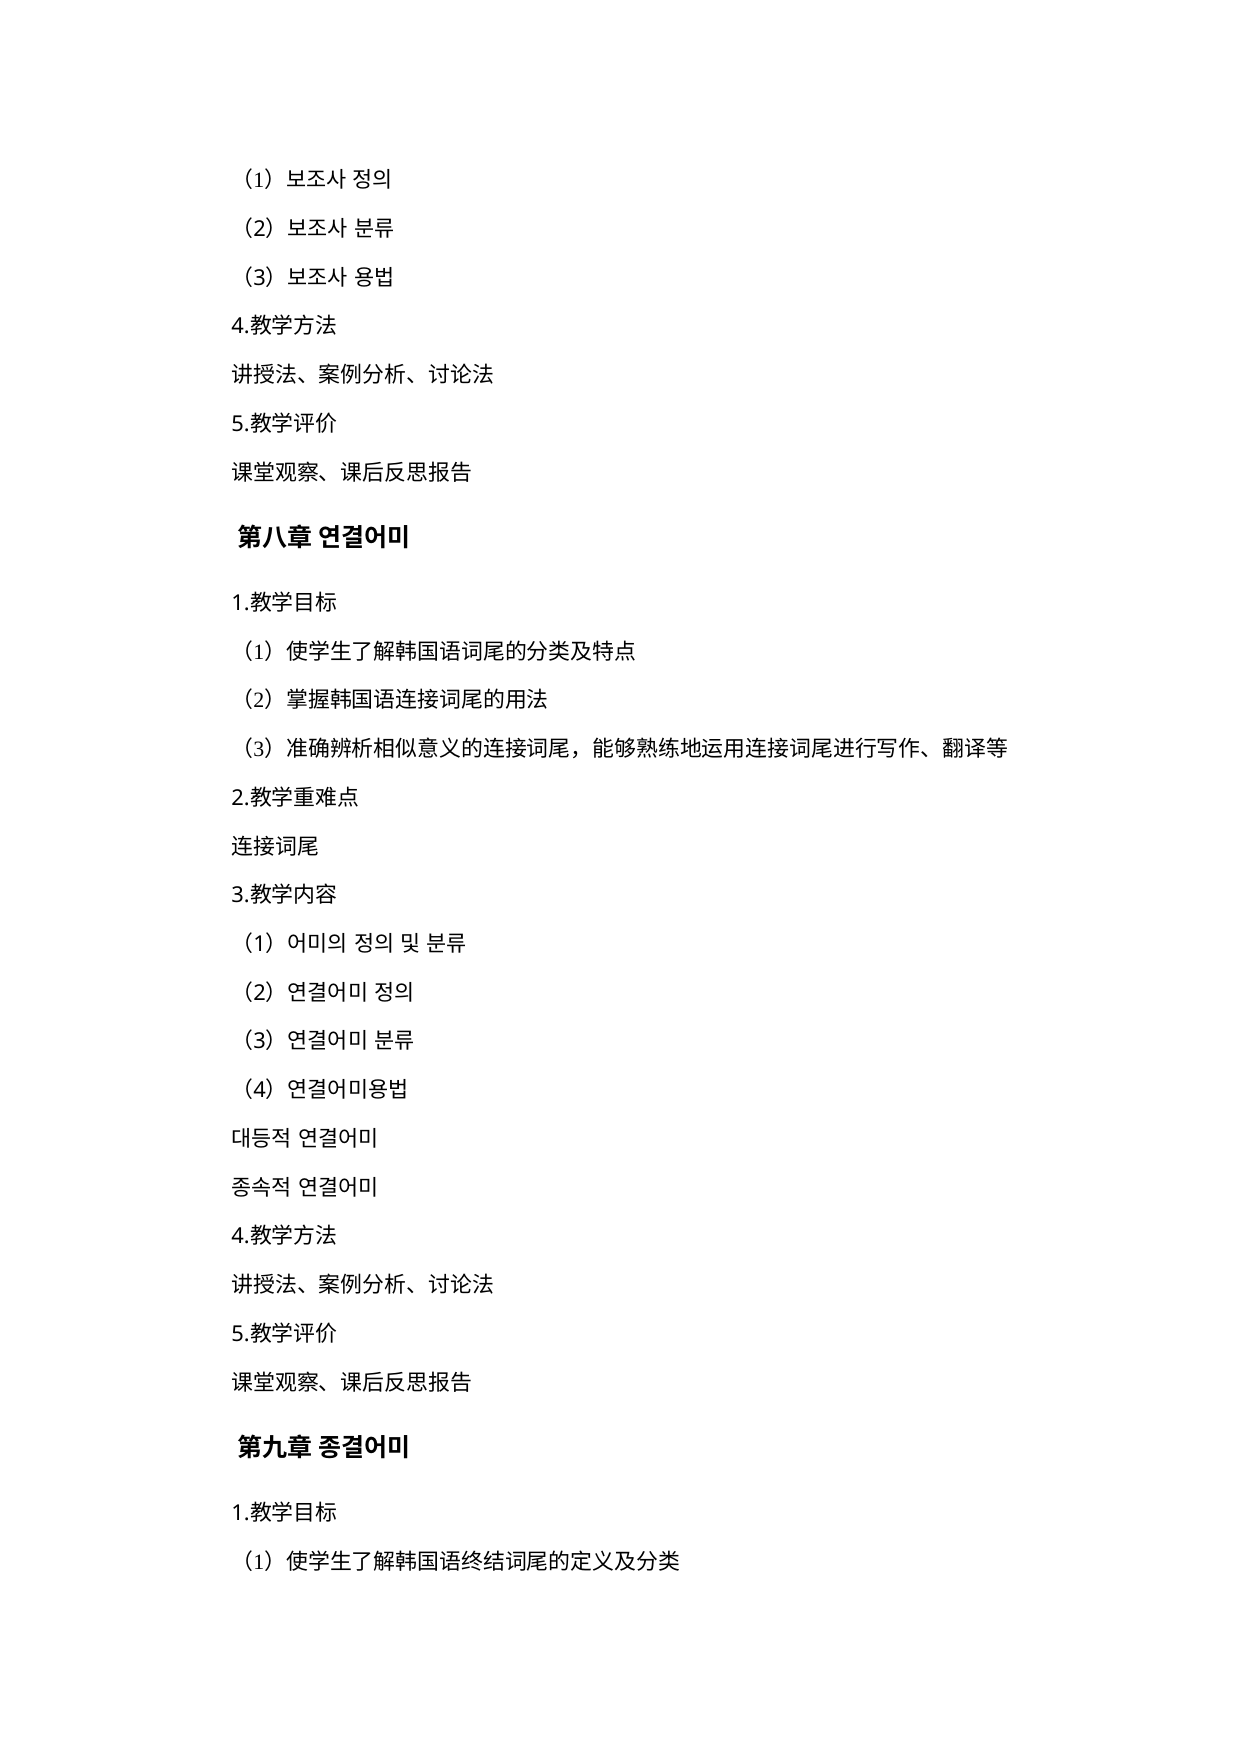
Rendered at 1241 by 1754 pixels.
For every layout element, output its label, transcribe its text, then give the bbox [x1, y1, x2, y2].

text （1）使学生了解韩国语终结词尾的定义及分类 [187, 1543, 1053, 1576]
text （2）보조사 분류 [187, 211, 1053, 243]
text 5.教学评价 [187, 406, 1053, 438]
text （2）掌握韩国语连接词尾的用法 [187, 682, 1053, 714]
text 4.教学方法 [187, 308, 1053, 341]
text 课堂观察、课后反思报告 [187, 454, 1053, 487]
text 5.教学评价 [187, 1316, 1053, 1348]
text 第八章 연결어미 [187, 503, 1053, 568]
text 대등적 연결어미 [187, 1121, 1053, 1153]
text 第九章 종결어미 [187, 1413, 1053, 1478]
text 2.教学重难点 [187, 779, 1053, 812]
text 讲授法、案例分析、讨论法 [187, 357, 1053, 389]
text 连接词尾 [187, 828, 1053, 861]
text 1.教学目标 [187, 584, 1053, 617]
text （1）어미의 정의 및 분류 [187, 926, 1053, 958]
text 讲授法、案例分析、讨论法 [187, 1267, 1053, 1299]
text 3.教学内容 [187, 877, 1053, 909]
text （4）연결어미용법 [187, 1072, 1053, 1104]
text 课堂观察、课后反思报告 [187, 1364, 1053, 1397]
text （3）연결어미 분류 [187, 1023, 1053, 1056]
text （1）使学生了解韩国语词尾的分类及特点 [187, 633, 1053, 666]
text 1.教学目标 [187, 1494, 1053, 1527]
text 종속적 연결어미 [187, 1169, 1053, 1202]
text （2）연결어미 정의 [187, 974, 1053, 1007]
text 4.教学方法 [187, 1218, 1053, 1251]
text （3）准确辨析相似意义的连接词尾，能够熟练地运用连接词尾进行写作、翻译等 [187, 731, 1053, 763]
text （3）보조사 용법 [187, 259, 1053, 292]
text （1）보조사 정의 [187, 162, 1053, 194]
